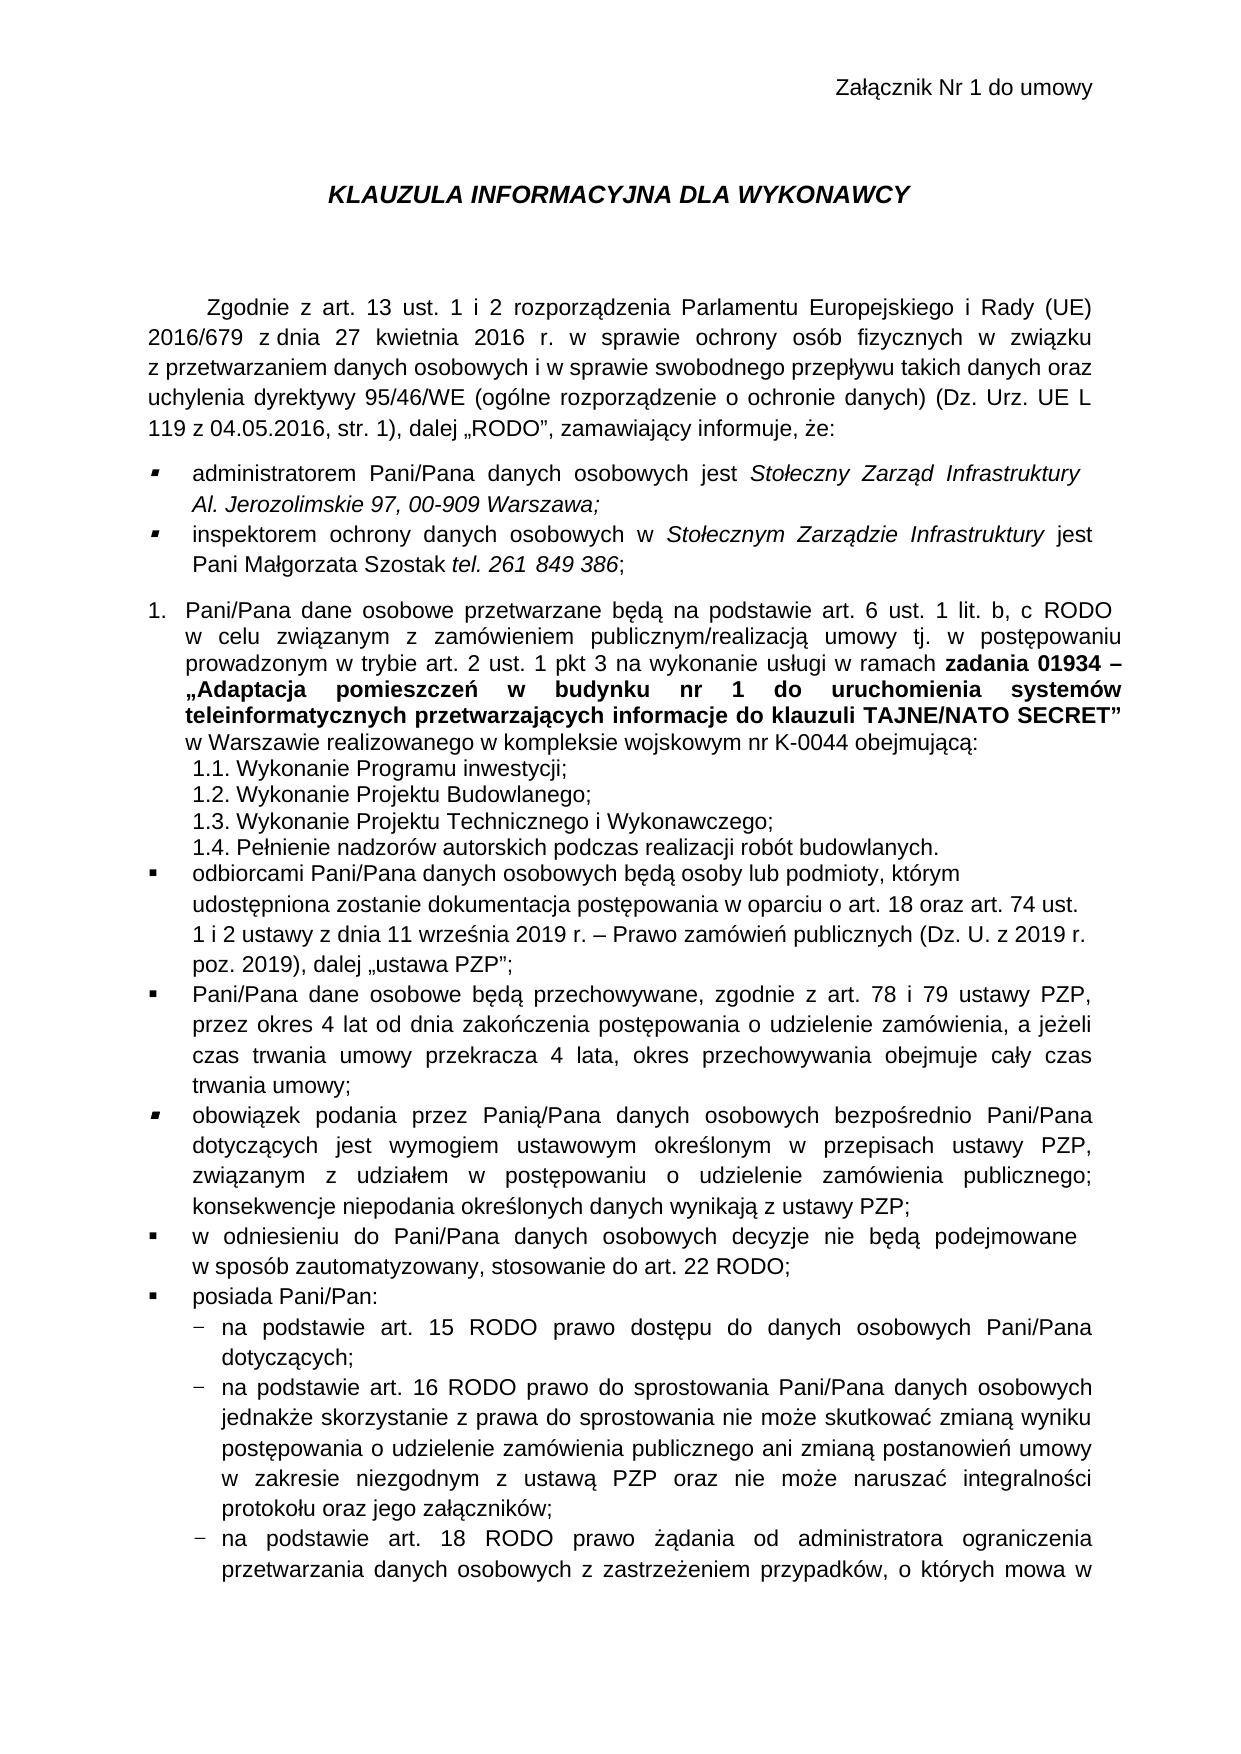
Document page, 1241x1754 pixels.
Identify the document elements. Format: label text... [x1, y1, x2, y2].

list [192, 1525, 1093, 1582]
list Wykonanie Programu inwestycji; [192, 755, 1122, 781]
text Zgodnie z art. 13 ust. 1 i 2 rozporządzenia Parlamentu Europejskiego i Rady (UE) 2016/679 z dnia 27 kwietnia 2016 r. w sprawie ochrony osób fizycznych w związku z przetwarzaniem danych osobowych i w sprawie swobodnego przepływu takich danych oraz uchylenia dyrektywy 95/46/WE (ogólne rozporządzenie o ochronie danych) (Dz. Urz. UE L 119 z 04.05.2016, str. 1), dalej „RODO”, zamawiający informuje, że: [148, 294, 1093, 441]
list Wykonanie Projektu Budowlanego; [192, 781, 1122, 808]
list na podstawie art. 16 RODO prawo do sprostowania Pani/Pana danych osobowych jednakże skorzystanie z prawa do sprostowania nie może skutkować zmianą wyniku postępowania o udzielenie zamówienia publicznego ani zmianą postanowień umowy w zakresie niezgodnym z ustawą PZP oraz nie może naruszać integralności protokołu oraz jego załączników; [192, 1374, 1093, 1521]
list Pełnienie nadzorów autorskich podczas realizacji robót budowlanych. [192, 834, 1122, 860]
list administratorem Pani/Pana danych osobowych jest Stołeczny Zarząd Infrastruktury Al. Jerozolimskie 97, 00-909 Warszawa; [148, 460, 1093, 517]
list Pani/Pana dane osobowe przetwarzane będą na podstawie art. 6 ust. 1 lit. b, c RODO w celu związanym z zamówieniem publicznym/realizacją umowy tj. w postępowaniu prowadzonym w trybie art. 2 ust. 1 pkt 3 na wykonanie usługi w ramach zadania 01934 – „Adaptacja pomieszczeń w budynku nr 1 do uruchomienia systemów teleinformatycznych przetwarzających informacje do klauzuli TAJNE/NATO SECRET” w Warszawie realizowanego w kompleksie wojskowym nr K-0044 obejmującą: [148, 597, 1122, 755]
list posiada Pani/Pan: [148, 1283, 1093, 1310]
list Wykonanie Projektu Technicznego i Wykonawczego; [192, 808, 1122, 834]
list w odniesieniu do Pani/Pana danych osobowych decyzje nie będą podejmowane w sposób zautomatyzowany, stosowanie do art. 22 RODO; [148, 1223, 1093, 1279]
text KLAUZULA INFORMACYJNA DLA WYKONAWCY [148, 180, 1093, 209]
list Pani/Pana dane osobowe będą przechowywane, zgodnie z art. 78 i 79 ustawy PZP, przez okres 4 lat od dnia zakończenia postępowania o udzielenie zamówienia, a jeżeli czas trwania umowy przekracza 4 lata, okres przechowywania obejmuje cały czas trwania umowy; [148, 981, 1093, 1098]
list odbiorcami Pani/Pana danych osobowych będą osoby lub podmioty, którym udostępniona zostanie dokumentacja postępowania w oparciu o art. 18 oraz art. 74 ust. 1 i 2 ustawy z dnia 11 września 2019 r. – Prawo zamówień publicznych (Dz. U. z 2019 r. poz. 2019), dalej „ustawa PZP”; [148, 860, 1093, 977]
list obowiązek podania przez Panią/Pana danych osobowych bezpośrednio Pani/Pana dotyczących jest wymogiem ustawowym określonym w przepisach ustawy PZP, związanym z udziałem w postępowaniu o udzielenie zamówienia publicznego; konsekwencje niepodania określonych danych wynikają z ustawy PZP; [148, 1102, 1093, 1219]
list na podstawie art. 15 RODO prawo dostępu do danych osobowych Pani/Pana dotyczących; [192, 1313, 1093, 1370]
list inspektorem ochrony danych osobowych w Stołecznym Zarządzie Infrastruktury jest Pani Małgorzata Szostak tel. 261 849 386; [148, 521, 1093, 577]
